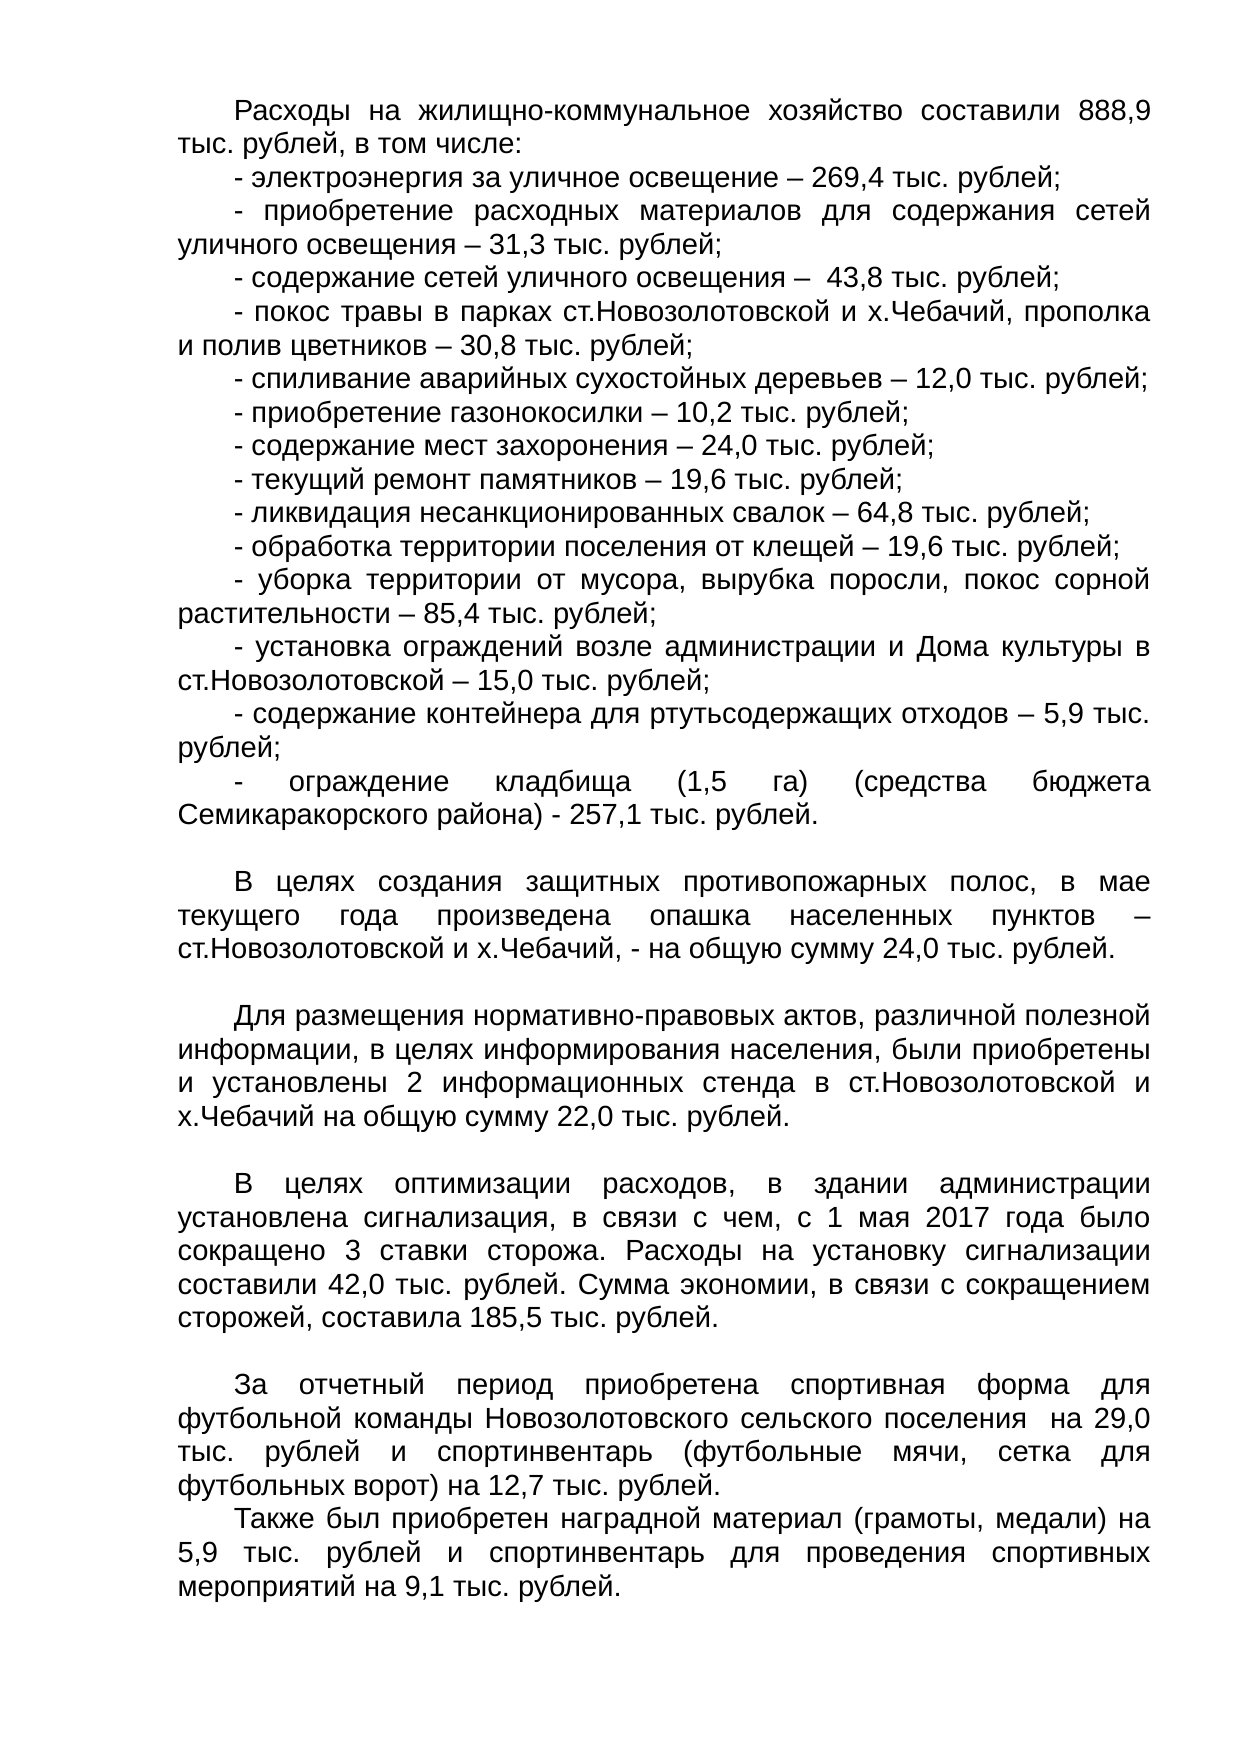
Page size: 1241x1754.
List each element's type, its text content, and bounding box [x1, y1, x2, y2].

text - ограждение кладбища (1,5 га) (средства бюджета Семикаракорского района) - 257,1 тыс. рублей. [177, 763, 1152, 831]
text - обработка территории поселения от клещей – 19,6 тыс. рублей; [177, 529, 1152, 562]
text - ликвидация несанкционированных свалок – 64,8 тыс. рублей; [177, 495, 1152, 529]
text - покос травы в парках ст.Новозолотовской и х.Чебачий, прополка и полив цветников – 30,8 тыс. рублей; [177, 294, 1152, 361]
text В целях создания защитных противопожарных полос, в мае текущего года произведена опашка населенных пунктов – ст.Новозолотовской и х.Чебачий, - на общую сумму 24,0 тыс. рублей. [177, 864, 1152, 965]
text В целях оптимизации расходов, в здании администрации установлена сигнализация, в связи с чем, с 1 мая 2017 года было сокращено 3 ставки сторожа. Расходы на установку сигнализации составили 42,0 тыс. рублей. Сумма экономии, в связи с сокращением сторожей, составила 185,5 тыс. рублей. [177, 1166, 1152, 1334]
text - текущий ремонт памятников – 19,6 тыс. рублей; [177, 462, 1152, 495]
text - приобретение расходных материалов для содержания сетей уличного освещения – 31,3 тыс. рублей; [177, 193, 1152, 260]
text - установка ограждений возле администрации и Дома культуры в ст.Новозолотовской – 15,0 тыс. рублей; [177, 629, 1152, 696]
text Также был приобретен наградной материал (грамоты, медали) на 5,9 тыс. рублей и спортинвентарь для проведения спортивных мероприятий на 9,1 тыс. рублей. [177, 1501, 1152, 1602]
text Для размещения нормативно-правовых актов, различной полезной информации, в целях информирования населения, были приобретены и установлены 2 информационных стенда в ст.Новозолотовской и х.Чебачий на общую сумму 22,0 тыс. рублей. [177, 998, 1152, 1132]
text - содержание мест захоронения – 24,0 тыс. рублей; [177, 428, 1152, 462]
text - уборка территории от мусора, вырубка поросли, покос сорной растительности – 85,4 тыс. рублей; [177, 562, 1152, 629]
text - содержание контейнера для ртутьсодержащих отходов – 5,9 тыс. рублей; [177, 696, 1152, 763]
text - спиливание аварийных сухостойных деревьев – 12,0 тыс. рублей; [177, 361, 1152, 394]
text - приобретение газонокосилки – 10,2 тыс. рублей; [177, 394, 1152, 428]
text - содержание сетей уличного освещения – 43,8 тыс. рублей; [177, 260, 1152, 294]
text - электроэнергия за уличное освещение – 269,4 тыс. рублей; [177, 160, 1152, 193]
text За отчетный период приобретена спортивная форма для футбольной команды Новозолотовского сельского поселения на 29,0 тыс. рублей и спортинвентарь (футбольные мячи, сетка для футбольных ворот) на 12,7 тыс. рублей. [177, 1367, 1152, 1501]
text Расходы на жилищно-коммунальное хозяйство составили 888,9 тыс. рублей, в том числе: [177, 93, 1152, 160]
